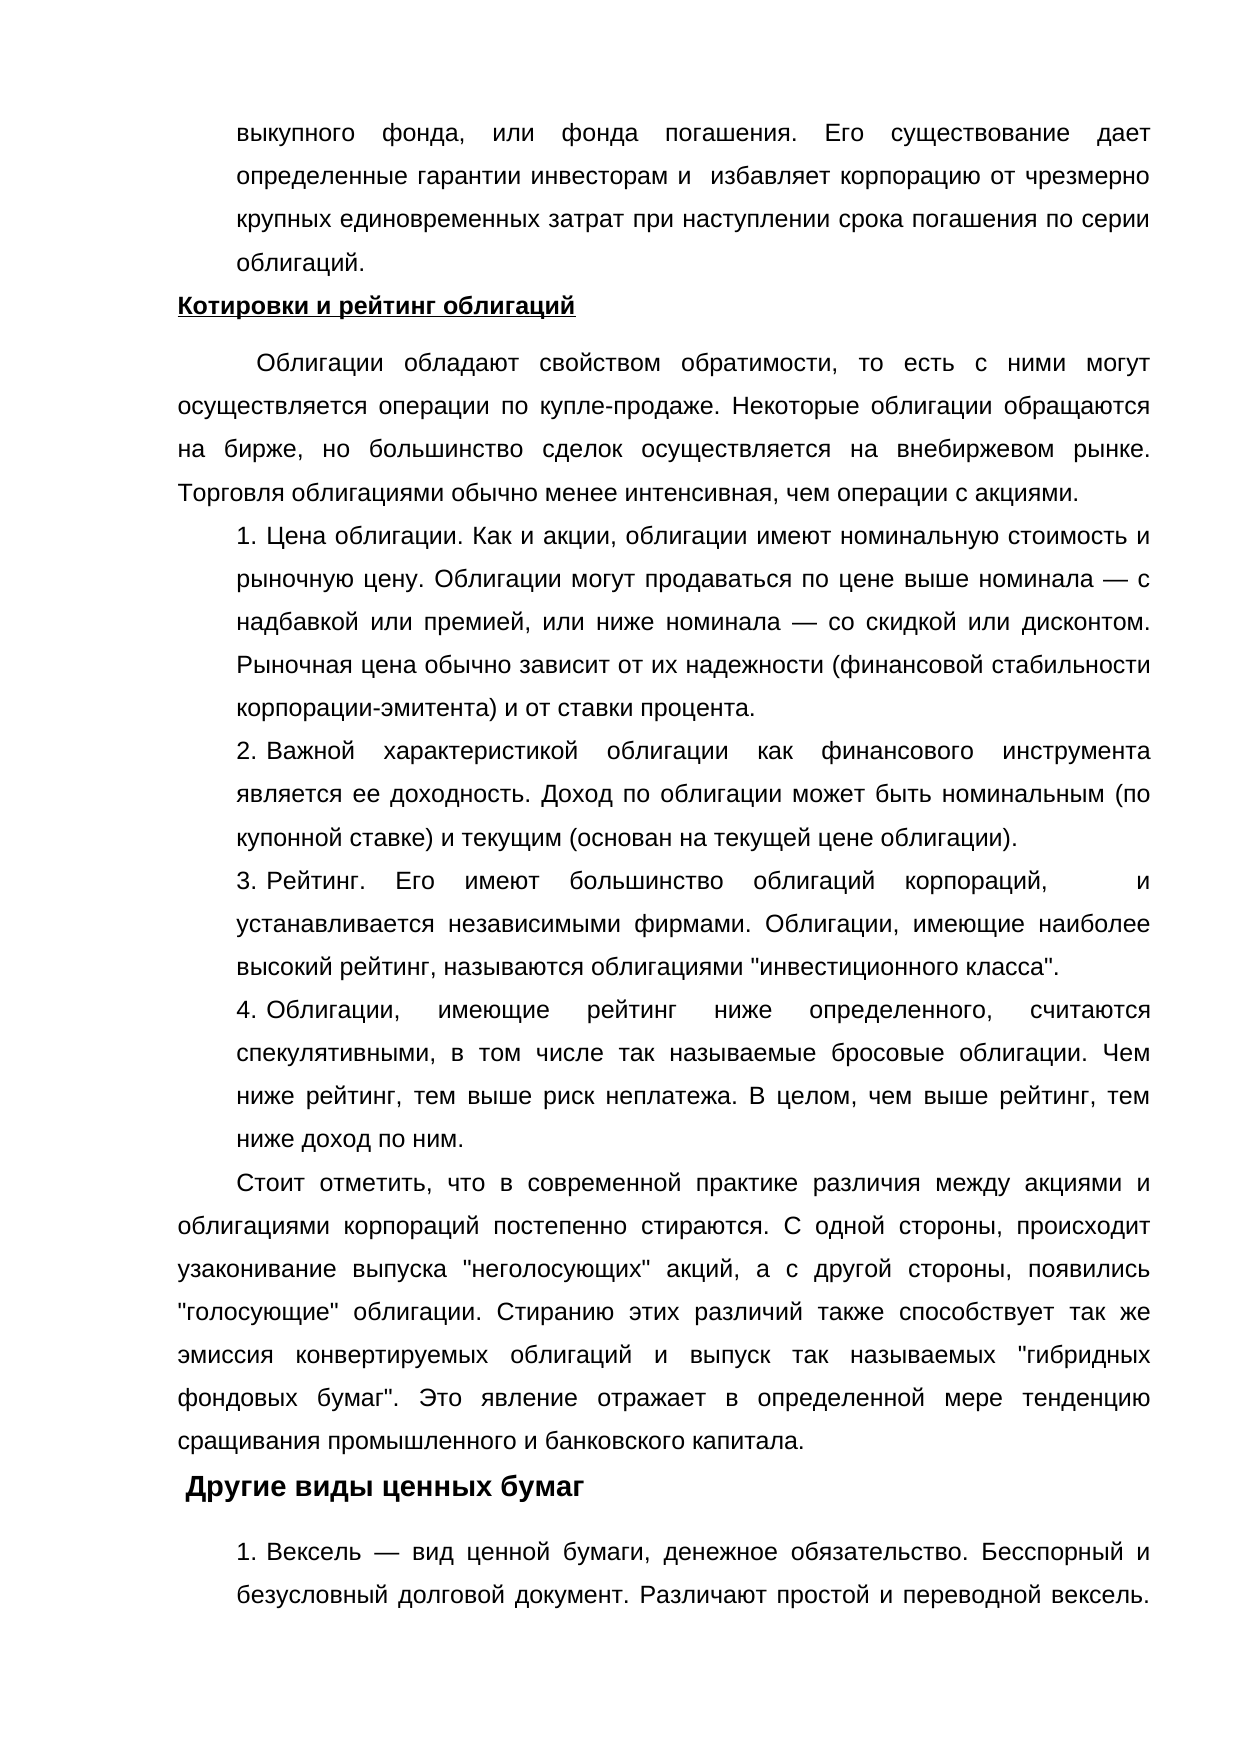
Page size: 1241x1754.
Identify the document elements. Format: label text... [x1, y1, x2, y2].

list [236, 118, 1152, 276]
text Другие виды ценных бумаг [177, 1469, 1152, 1503]
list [236, 1536, 1152, 1608]
list Облигации, имеющие рейтинг ниже определенного, считаются спекулятивными, в том числе так называемые бросовые облигации. Чем ниже рейтинг, тем выше риск неплатежа. В целом, чем выше рейтинг, тем ниже доход по ним. [236, 995, 1152, 1153]
text Облигации обладают свойством обратимости, то есть с ними могут осуществляется операции по купле-продаже. Некоторые облигации обращаются на бирже, но большинство сделок осуществляется на внебиржевом рынке. Торговля облигациями обычно менее интенсивная, чем операции с акциями. [177, 348, 1152, 506]
list Цена облигации. Как и акции, облигации имеют номинальную стоимость и рыночную цену. Облигации могут продаваться по цене выше номинала — с надбавкой или премией, или ниже номинала — со скидкой или дисконтом. Рыночная цена обычно зависит от их надежности (финансовой стабильности корпорации-эмитента) и от ставки процента. [236, 521, 1152, 722]
text Стоит отметить, что в современной практике различия между акциями и облигациями корпораций постепенно стираются. С одной стороны, происходит узаконивание выпуска "неголосующих" акций, а с другой стороны, появились "голосующие" облигации. Стиранию этих различий также способствует так же эмиссия конвертируемых облигаций и выпуск так называемых "гибридных фондовых бумаг". Это явление отражает в определенной мере тенденцию сращивания промышленного и банковского капитала. [177, 1167, 1152, 1455]
list Важной характеристикой облигации как финансового инструмента является ее доходность. Доход по облигации может быть номинальным (по купонной ставке) и текущим (основан на текущей цене облигации). [236, 736, 1152, 851]
text Котировки и рейтинг облигаций [177, 291, 1152, 319]
list Рейтинг. Его имеют большинство облигаций корпораций, и устанавливается независимыми фирмами. Облигации, имеющие наиболее высокий рейтинг, называются облигациями "инвестиционного класса". [236, 866, 1152, 981]
